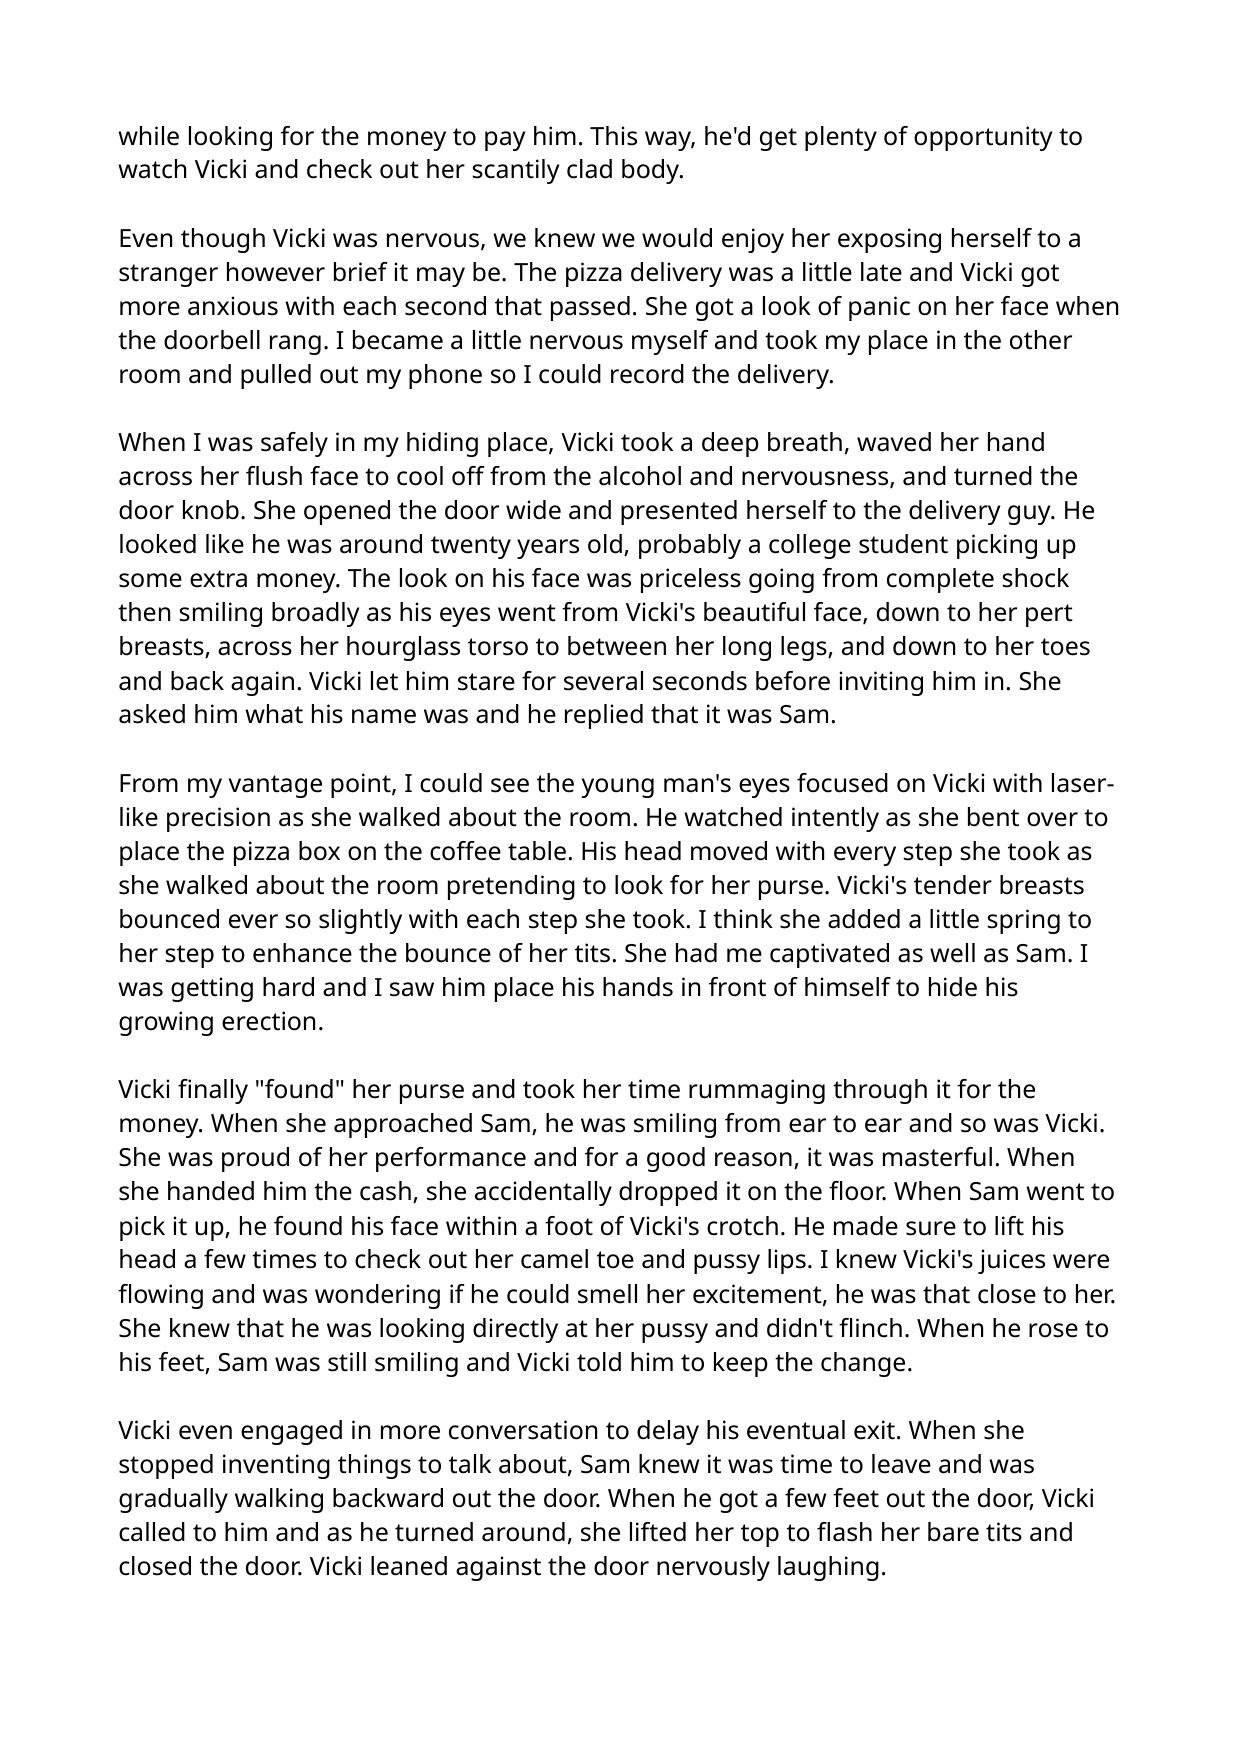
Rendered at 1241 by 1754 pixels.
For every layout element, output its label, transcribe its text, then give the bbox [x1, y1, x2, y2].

text When I was safely in my hiding place, Vicki took a deep breath, waved her hand across her flush face to cool off from the alcohol and nervousness, and turned the door knob. She opened the door wide and presented herself to the delivery guy. He looked like he was around twenty years old, probably a college student picking up some extra money. The look on his face was priceless going from complete shock then smiling broadly as his eyes went from Vicki's beautiful face, down to her pert breasts, across her hourglass torso to between her long legs, and down to her toes and back again. Vicki let him stare for several seconds before inviting him in. She asked him what his name was and he replied that it was Sam. [118, 425, 1122, 731]
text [118, 118, 1122, 186]
text Even though Vicki was nervous, we knew we would enjoy her exposing herself to a stranger however brief it may be. The pizza delivery was a little late and Vicki got more anxious with each second that passed. She got a look of panic on her face when the doorbell rang. I became a little nervous myself and took my place in the other room and pulled out my phone so I could record the delivery. [118, 220, 1122, 391]
text Vicki even engaged in more conversation to delay his eventual exit. When she stopped inventing things to talk about, Sam knew it was time to leave and was gradually walking backward out the door. When he got a few feet out the door, Vicki called to him and as he turned around, she lifted her top to flash her bare tits and closed the door. Vicki leaned against the door nervously laughing. [118, 1412, 1122, 1583]
text From my vantage point, I could see the young man's eyes focused on Vicki with laser-like precision as she walked about the room. He watched intently as she bent over to place the pizza box on the coffee table. His head moved with every step she took as she walked about the room pretending to look for her purse. Vicki's tender breasts bounced ever so slightly with each step she took. I think she added a little spring to her step to enhance the bounce of her tits. She had me captivated as well as Sam. I was getting hard and I saw him place his hands in front of himself to hide his growing erection. [118, 765, 1122, 1038]
text Vicki finally "found" her purse and took her time rummaging through it for the money. When she approached Sam, he was smiling from ear to ear and so was Vicki. She was proud of her performance and for a good reason, it was masterful. When she handed him the cash, she accidentally dropped it on the floor. When Sam went to pick it up, he found his face within a foot of Vicki's crotch. He made sure to lift his head a few times to check out her camel toe and pussy lips. I knew Vicki's juices were flowing and was wondering if he could smell her excitement, he was that close to her. She knew that he was looking directly at her pussy and didn't flinch. When he rose to his feet, Sam was still smiling and Vicki told him to keep the change. [118, 1072, 1122, 1378]
